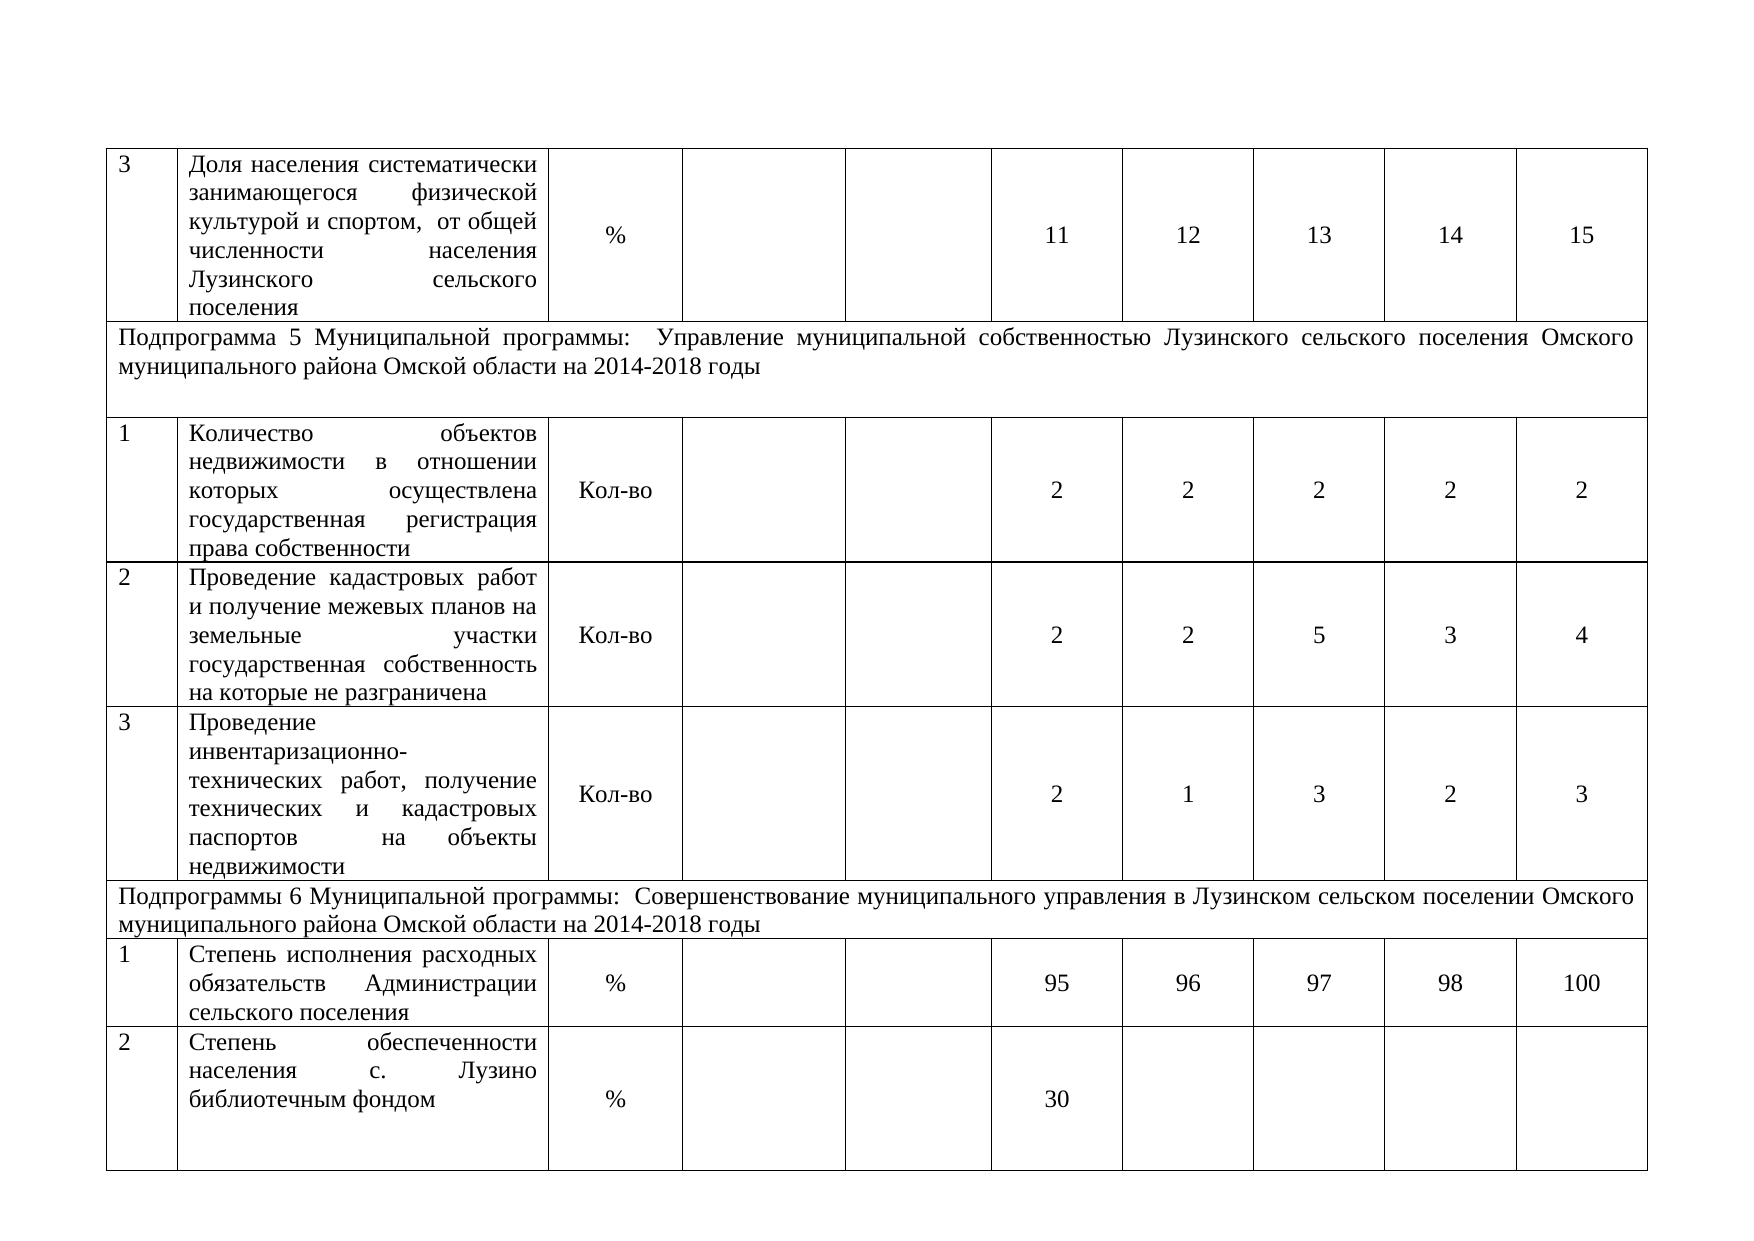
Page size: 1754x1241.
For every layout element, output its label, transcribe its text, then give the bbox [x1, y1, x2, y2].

table_cell 3 [1254, 707, 1384, 880]
table_cell Подпрограмма 5 Муниципальной программы: Управление муниципальной собственностью Лузинского сельского поселения Омского муниципального района Омской области на 2014-2018 годы [107, 322, 1647, 417]
table_cell 2 [1517, 418, 1647, 561]
table_cell [846, 563, 991, 706]
table_cell [1123, 1027, 1253, 1170]
table_cell 2 [107, 563, 177, 706]
table_cell 5 [1254, 563, 1384, 706]
table_cell % [549, 1027, 682, 1170]
table_cell 97 [1254, 939, 1384, 1026]
table_cell 3 [1385, 563, 1516, 706]
table_cell [683, 149, 845, 321]
table_cell [846, 418, 991, 561]
table_cell Количество объектов недвижимости в отношении которых осуществлена государственная регистрация права собственности [178, 418, 548, 561]
table_cell 96 [1123, 939, 1253, 1026]
table_cell Подпрограммы 6 Муниципальной программы: Совершенствование муниципального управления в Лузинском сельском поселении Омского муниципального района Омской области на 2014-2018 годы [107, 881, 1647, 938]
table_cell 98 [1385, 939, 1516, 1026]
table_cell [846, 149, 991, 321]
table_cell Кол-во [549, 418, 682, 561]
table_cell 2 [107, 1027, 177, 1170]
table_cell 2 [1385, 707, 1516, 880]
table_cell Проведение кадастровых работ и получение межевых планов на земельные участки государственная собственность на которые не разграничена [178, 563, 548, 706]
table_cell 3 [107, 707, 177, 880]
table_cell Проведение инвентаризационно-технических работ, получение технических и кадастровых паспортов на объекты недвижимости [178, 707, 548, 880]
table_cell [683, 939, 845, 1026]
table_cell Кол-во [549, 563, 682, 706]
table_cell 2 [1123, 563, 1253, 706]
table_cell 1 [107, 418, 177, 561]
table_cell 14 [1385, 149, 1516, 321]
table_cell Степень исполнения расходных обязательств Администрации сельского поселения [178, 939, 548, 1026]
table_cell 2 [992, 418, 1122, 561]
table_cell 100 [1517, 939, 1647, 1026]
table_cell [846, 1027, 991, 1170]
table_cell 2 [1254, 418, 1384, 561]
table_cell 3 [107, 149, 177, 321]
table_cell Степень обеспеченности населения с. Лузино библиотечным фондом [178, 1027, 548, 1170]
table_cell [1385, 1027, 1516, 1170]
table_cell 4 [1517, 563, 1647, 706]
table_cell 3 [1517, 707, 1647, 880]
table_cell 15 [1517, 149, 1647, 321]
table_cell [683, 1027, 845, 1170]
table_cell [846, 707, 991, 880]
table_cell 1 [107, 939, 177, 1026]
table_cell 30 [992, 1027, 1122, 1170]
table_cell [846, 939, 991, 1026]
table_cell 2 [1385, 418, 1516, 561]
table_cell [683, 707, 845, 880]
table_cell 12 [1123, 149, 1253, 321]
table_cell % [549, 149, 682, 321]
table_cell [1254, 1027, 1384, 1170]
table_cell 2 [992, 563, 1122, 706]
table_cell 2 [992, 707, 1122, 880]
table_cell [683, 418, 845, 561]
table_cell % [549, 939, 682, 1026]
table_cell [683, 563, 845, 706]
table_cell [1517, 1027, 1647, 1170]
table_cell Кол-во [549, 707, 682, 880]
table_cell 2 [1123, 418, 1253, 561]
table_cell 95 [992, 939, 1122, 1026]
table_cell Доля населения систематически занимающегося физической культурой и спортом, от общей численности населения Лузинского сельского поселения [178, 149, 548, 321]
table_cell 1 [1123, 707, 1253, 880]
table_cell 13 [1254, 149, 1384, 321]
table_cell 11 [992, 149, 1122, 321]
